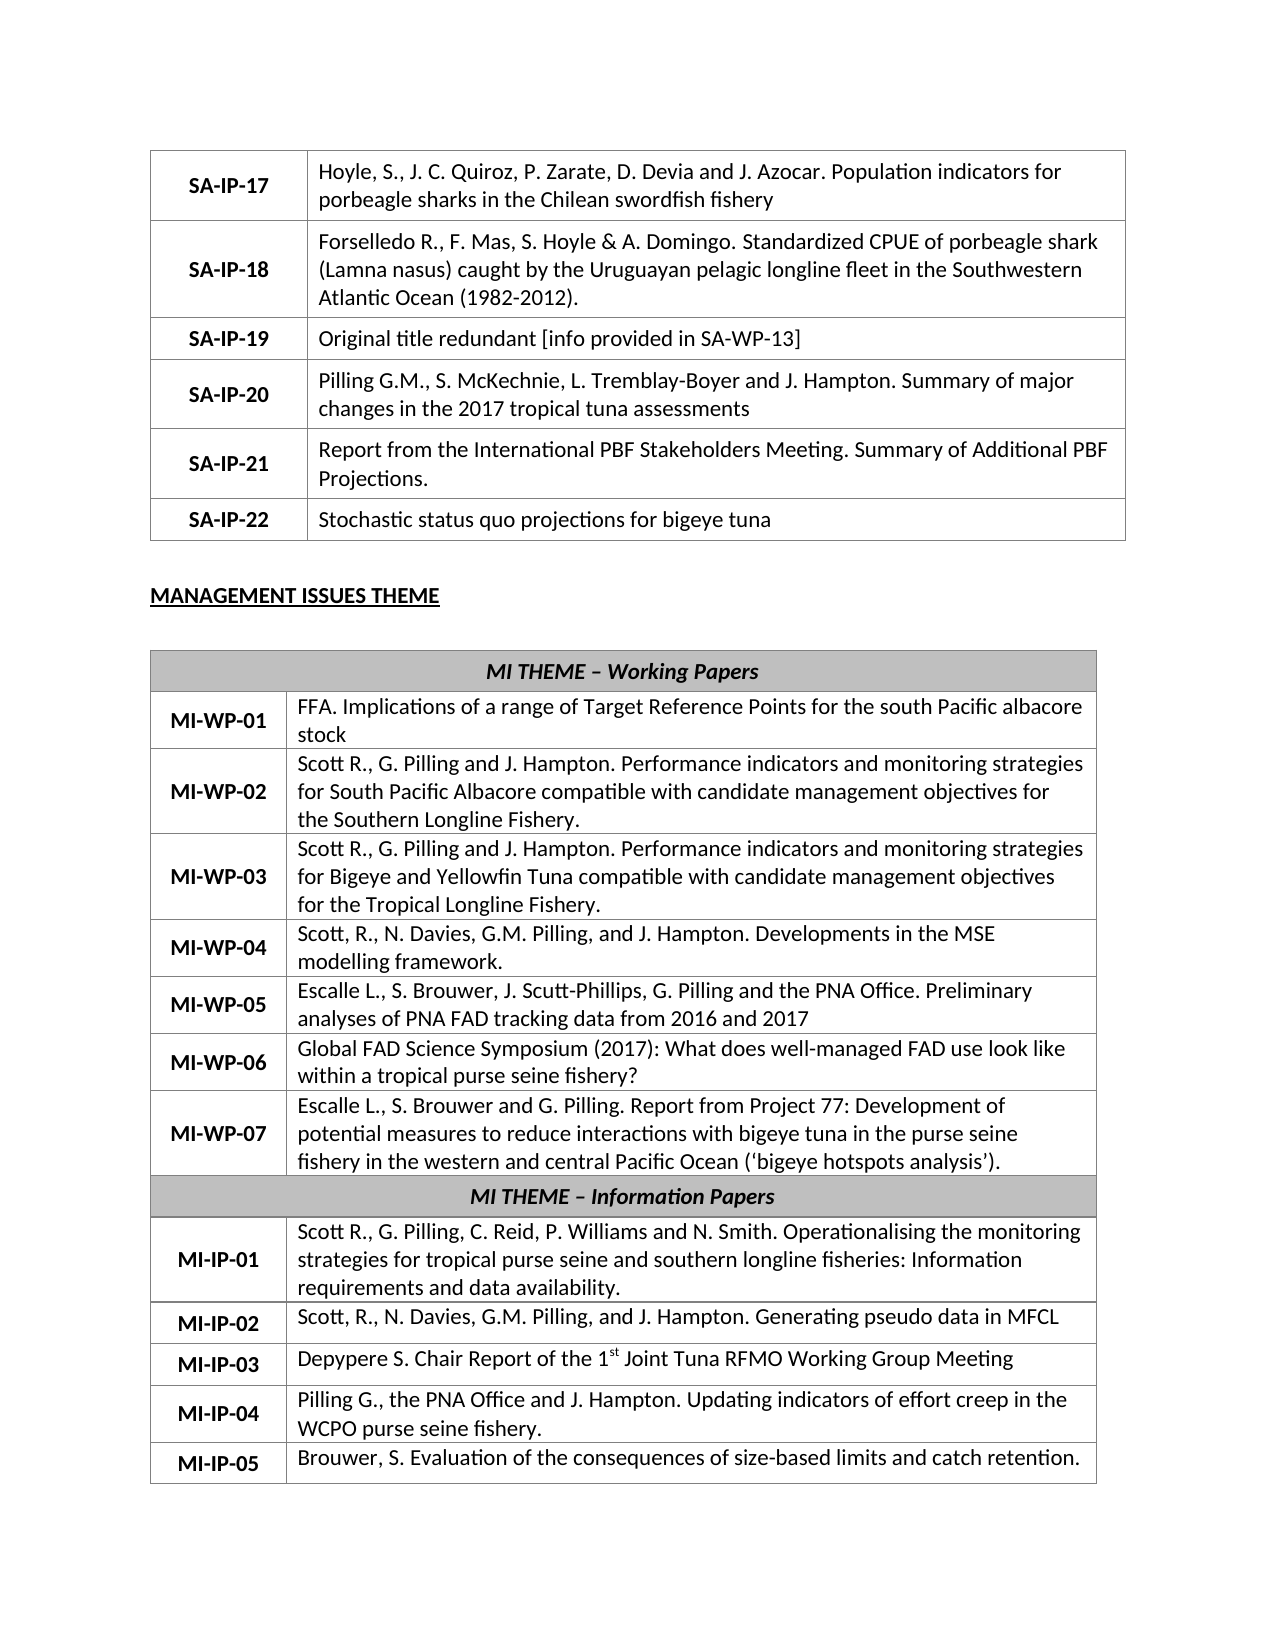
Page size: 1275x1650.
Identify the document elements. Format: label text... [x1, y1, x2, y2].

table_cell MI-WP-02 [151, 749, 286, 833]
table_cell MI-IP-03 [151, 1344, 286, 1384]
table_cell Depypere S. Chair Report of the 1st Joint Tuna RFMO Working Group Meeting [287, 1344, 1096, 1384]
table_header MI THEME – Working Papers [151, 651, 1096, 691]
table_cell SA-IP-22 [151, 499, 307, 539]
table_cell SA-IP-17 [151, 151, 307, 219]
table_cell MI-IP-02 [151, 1303, 286, 1343]
table_cell Escalle L., S. Brouwer, J. Scutt-Phillips, G. Pilling and the PNA Office. Preliminary analyses of PNA FAD tracking data from 2016 and 2017 [287, 977, 1096, 1033]
table_cell Brouwer, S. Evaluation of the consequences of size-based limits and catch retention. [287, 1443, 1096, 1483]
table_cell Scott, R., N. Davies, G.M. Pilling, and J. Hampton. Developments in the MSE modelling framework. [287, 920, 1096, 976]
table_cell Scott R., G. Pilling and J. Hampton. Performance indicators and monitoring strategies for Bigeye and Yellowfin Tuna compatible with candidate management objectives for the Tropical Longline Fishery. [287, 834, 1096, 918]
table_cell Hoyle, S., J. C. Quiroz, P. Zarate, D. Devia and J. Azocar. Population indicators for porbeagle sharks in the Chilean swordfish fishery [308, 151, 1125, 219]
table_cell MI-WP-06 [151, 1034, 286, 1090]
text MANAGEMENT ISSUES THEME [150, 581, 1125, 609]
table_cell Scott R., G. Pilling, C. Reid, P. Williams and N. Smith. Operationalising the monitoring strategies for tropical purse seine and southern longline fisheries: Information requirements and data availability. [287, 1218, 1096, 1301]
table_cell Scott, R., N. Davies, G.M. Pilling, and J. Hampton. Generating pseudo data in MFCL [287, 1303, 1096, 1343]
table_cell SA-IP-20 [151, 360, 307, 428]
table_cell MI-WP-07 [151, 1091, 286, 1175]
table_cell Pilling G.M., S. McKechnie, L. Tremblay-Boyer and J. Hampton. Summary of major changes in the 2017 tropical tuna assessments [308, 360, 1125, 428]
table_cell Original title redundant [info provided in SA-WP-13] [308, 318, 1125, 359]
table_cell SA-IP-18 [151, 221, 307, 317]
table_cell Escalle L., S. Brouwer and G. Pilling. Report from Project 77: Development of potential measures to reduce interactions with bigeye tuna in the purse seine fishery in the western and central Pacific Ocean (‘bigeye hotspots analysis’). [287, 1091, 1096, 1175]
table_cell SA-IP-21 [151, 429, 307, 498]
table_cell MI-WP-05 [151, 977, 286, 1033]
table_cell Global FAD Science Symposium (2017): What does well-managed FAD use look like within a tropical purse seine fishery? [287, 1034, 1096, 1090]
table_cell MI-WP-03 [151, 834, 286, 918]
table_cell MI THEME – Information Papers [151, 1176, 1096, 1216]
table_cell Pilling G., the PNA Office and J. Hampton. Updating indicators of effort creep in the WCPO purse seine fishery. [287, 1386, 1096, 1442]
table_cell MI-WP-04 [151, 920, 286, 976]
table_cell MI-IP-01 [151, 1218, 286, 1301]
table_cell Forselledo R., F. Mas, S. Hoyle & A. Domingo. Standardized CPUE of porbeagle shark (Lamna nasus) caught by the Uruguayan pelagic longline fleet in the Southwestern Atlantic Ocean (1982-2012). [308, 221, 1125, 317]
table_cell MI-IP-04 [151, 1386, 286, 1442]
table_cell MI-IP-05 [151, 1443, 286, 1483]
table_cell MI-WP-01 [151, 692, 286, 748]
table_cell Scott R., G. Pilling and J. Hampton. Performance indicators and monitoring strategies for South Pacific Albacore compatible with candidate management objectives for the Southern Longline Fishery. [287, 749, 1096, 833]
table_cell Report from the International PBF Stakeholders Meeting. Summary of Additional PBF Projections. [308, 429, 1125, 498]
table_cell Stochastic status quo projections for bigeye tuna [308, 499, 1125, 539]
table_cell FFA. Implications of a range of Target Reference Points for the south Pacific albacore stock [287, 692, 1096, 748]
table_cell SA-IP-19 [151, 318, 307, 359]
